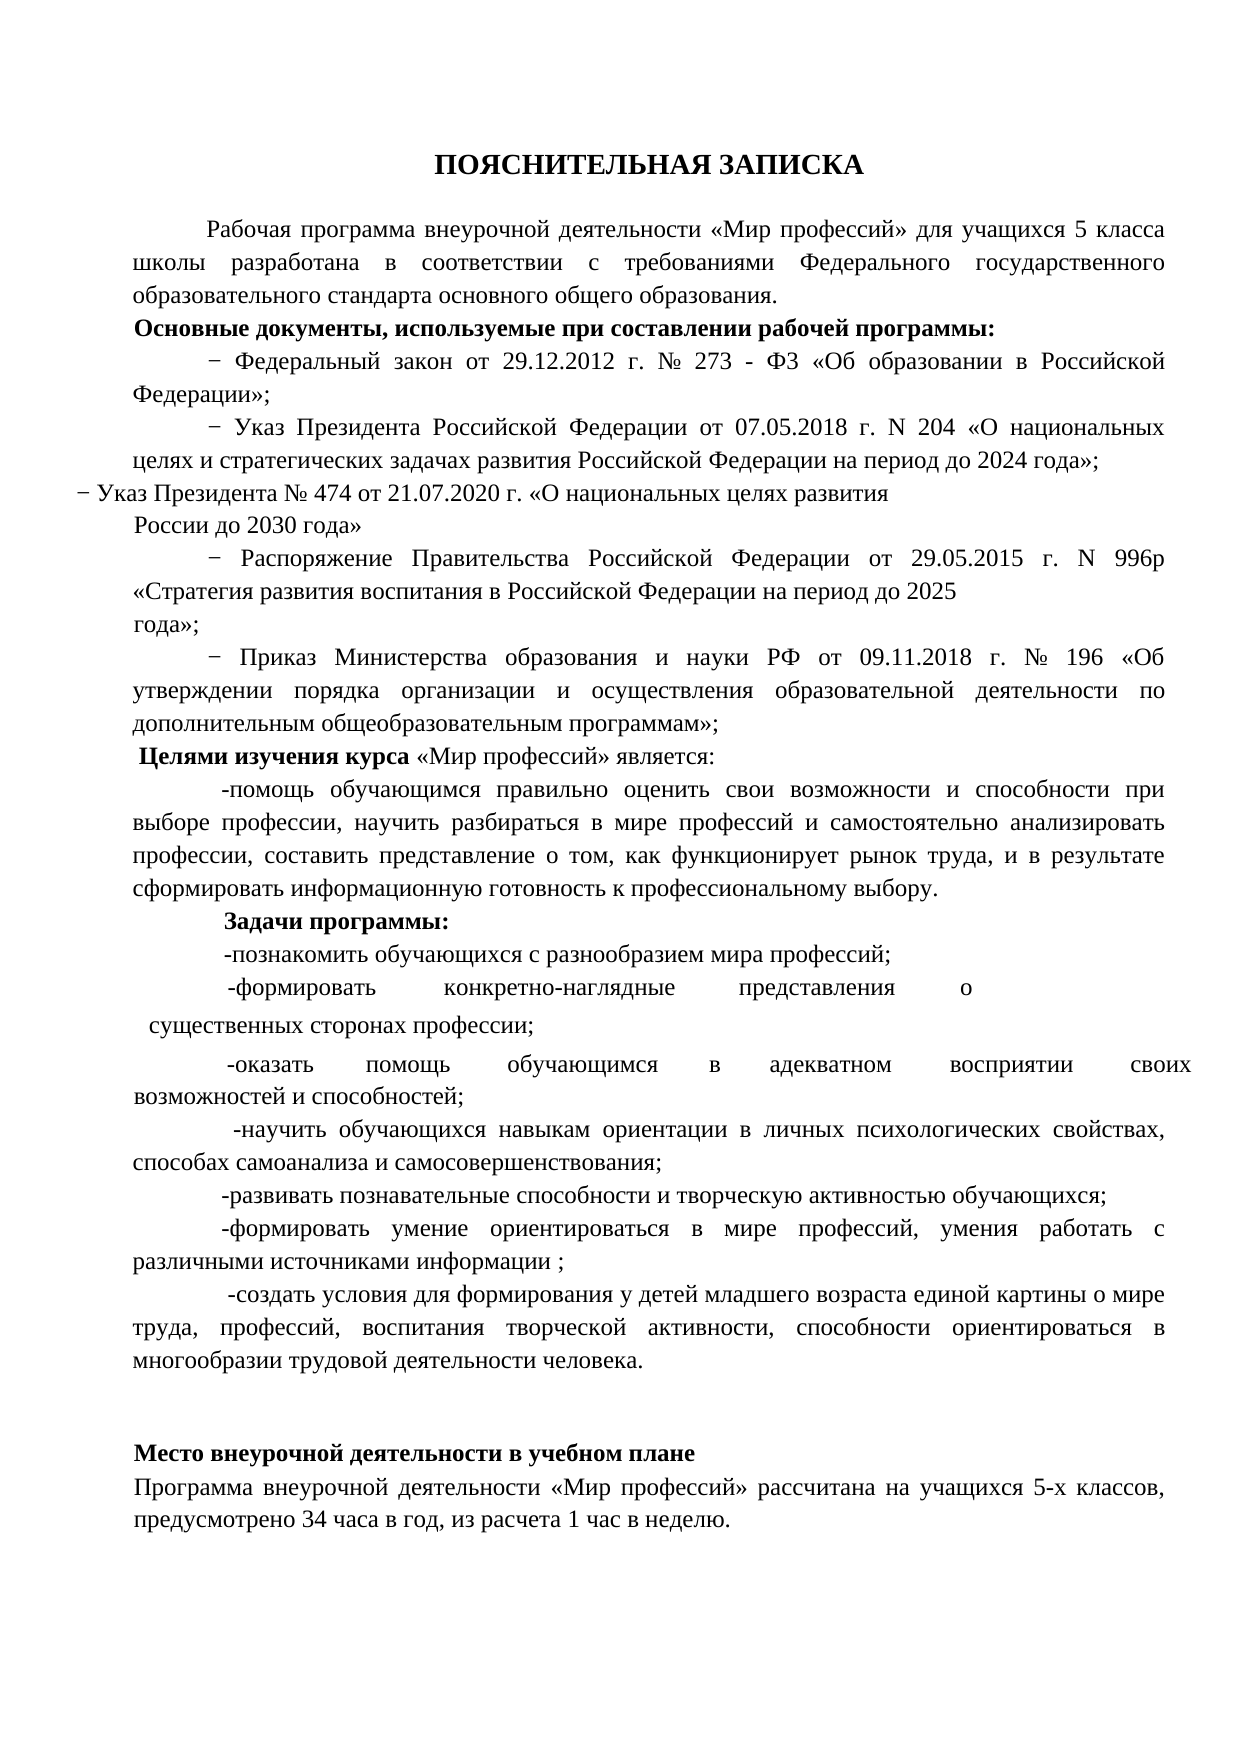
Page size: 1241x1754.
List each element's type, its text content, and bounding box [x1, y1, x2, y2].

text -развивать познавательные способности и творческую активностью обучающихся; [132, 1180, 1165, 1209]
text Место внеурочной деятельности в учебном плане [133, 1438, 1165, 1467]
text − Указ Президента № 474 от 21.07.2020 г. «О национальных целях развития [76, 478, 1165, 507]
subtitle ПОЯСНИТЕЛЬНАЯ ЗАПИСКА [133, 147, 1165, 181]
text года»; [133, 609, 1165, 638]
text России до 2030 года» [133, 510, 1165, 539]
text -познакомить обучающихся с разнообразием мира профессий; [223, 939, 1165, 968]
text -формировать конкретно-наглядные представления о существенных сторонах профессии; [132, 972, 1165, 1039]
text Целями изучения курса «Мир профессий» является: [132, 741, 1165, 770]
text − Федеральный закон от 29.12.2012 г. № 273 - Ф3 «Об образовании в Российской Федерации»; [132, 346, 1165, 407]
text Программа внеурочной деятельности «Мир профессий» рассчитана на учащихся 5-х классов, предусмотрено 34 часа в год, из расчета 1 час в неделю. [133, 1472, 1165, 1533]
text − Указ Президента Российской Федерации от 07.05.2018 г. N 204 «О национальных целях и стратегических задачах развития Российской Федерации на период до 2024 года»; [132, 412, 1165, 473]
text Основные документы, используемые при составлении рабочей программы: [133, 313, 1165, 341]
text -оказать помощь обучающимся в адекватном восприятии своих [75, 1049, 1165, 1077]
text -формировать умение ориентироваться в мире профессий, умения работать с различными источниками информации ; [132, 1213, 1165, 1275]
text возможностей и способностей; [133, 1081, 1165, 1110]
text Задачи программы: [223, 906, 1165, 935]
text -научить обучающихся навыкам ориентации в личных психологических свойствах, способах самоанализа и самосовершенствования; [132, 1114, 1165, 1176]
text -помощь обучающимся правильно оценить свои возможности и способности при выборе профессии, научить разбираться в мире профессий и самостоятельно анализировать профессии, составить представление о том, как функционирует рынок труда, и в результате сформировать информационную готовность к профессиональному выбору. [132, 774, 1165, 902]
text − Приказ Министерства образования и науки РФ от 09.11.2018 г. № 196 «Об утверждении порядка организации и осуществления образовательной деятельности по дополнительным общеобразовательным программам»; [132, 642, 1165, 737]
text − Распоряжение Правительства Российской Федерации от 29.05.2015 г. N 996р «Стратегия развития воспитания в Российской Федерации на период до 2025 [132, 543, 1165, 605]
text Рабочая программа внеурочной деятельности «Мир профессий» для учащихся 5 класса школы разработана в соответствии с требованиями Федерального государственного образовательного стандарта основного общего образования. [132, 214, 1165, 308]
text -создать условия для формирования у детей младшего возраста единой картины о мире труда, профессий, воспитания творческой активности, способности ориентироваться в многообразии трудовой деятельности человека. [132, 1279, 1165, 1374]
